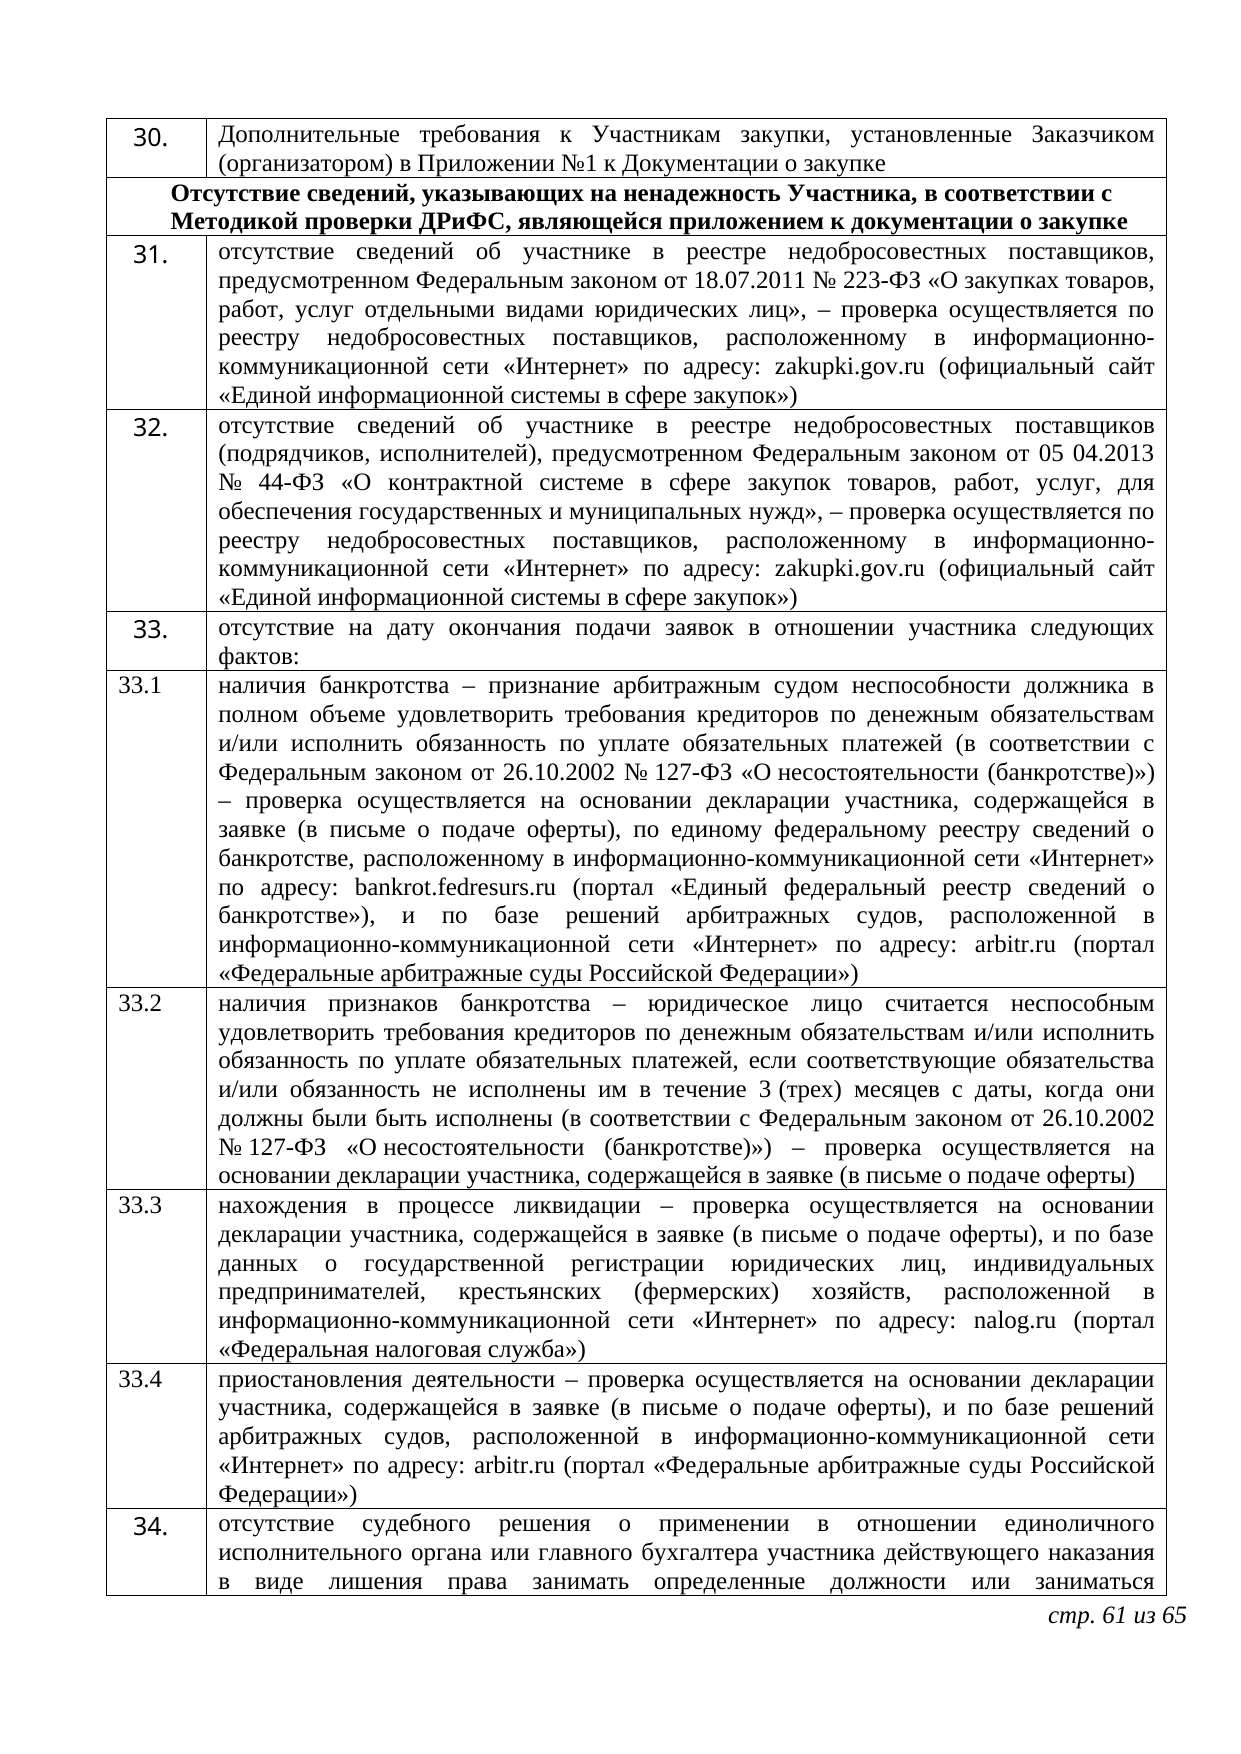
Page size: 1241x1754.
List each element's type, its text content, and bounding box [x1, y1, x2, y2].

table_cell 33.2 [107, 988, 206, 1189]
table_cell [107, 236, 206, 409]
table_cell [107, 612, 206, 669]
table_cell [107, 1509, 206, 1595]
table_cell 33.1 [107, 671, 206, 987]
table_cell нахождения в процессе ликвидации – проверка осуществляется на основании декларации участника, содержащейся в заявке (в письме о подаче оферты), и по базе данных о государственной регистрации юридических лиц, индивидуальных предпринимателей, крестьянских (фермерских) хозяйств, расположенной в информационно-коммуникационной сети «Интернет» по адресу: nalog.ru (портал «Федеральная налоговая служба») [207, 1190, 1166, 1363]
table_cell приостановления деятельности – проверка осуществляется на основании декларации участника, содержащейся в заявке (в письме о подаче оферты), и по базе решений арбитражных судов, расположенной в информационно-коммуникационной сети «Интернет» по адресу: arbitr.ru (портал «Федеральные арбитражные суды Российской Федерации») [207, 1364, 1166, 1507]
table_cell отсутствие сведений об участнике в реестре недобросовестных поставщиков (подрядчиков, исполнителей), предусмотренном Федеральным законом от 05 04.2013 № 44-ФЗ «О контрактной системе в сфере закупок товаров, работ, услуг, для обеспечения государственных и муниципальных нужд», – проверка осуществляется по реестру недобросовестных поставщиков, расположенному в информационно-коммуникационной сети «Интернет» по адресу: zakupki.gov.ru (официальный сайт «Единой информационной системы в сфере закупок») [207, 410, 1166, 611]
table_cell Дополнительные требования к Участникам закупки, установленные Заказчиком (организатором) в Приложении №1 к Документации о закупке [207, 119, 1166, 177]
table_cell наличия признаков банкротства – юридическое лицо считается неспособным удовлетворить требования кредиторов по денежным обязательствам и/или исполнить обязанность по уплате обязательных платежей, если соответствующие обязательства и/или обязанность не исполнены им в течение 3 (трех) месяцев с даты, когда они должны были быть исполнены (в соответствии с Федеральным законом от 26.10.2002 № 127-ФЗ «О несостоятельности (банкротстве)») – проверка осуществляется на основании декларации участника, содержащейся в заявке (в письме о подаче оферты) [207, 988, 1166, 1189]
table_cell 33.4 [107, 1364, 206, 1507]
table_cell 33.3 [107, 1190, 206, 1363]
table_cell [207, 1509, 1166, 1595]
table_cell отсутствие сведений об участнике в реестре недобросовестных поставщиков, предусмотренном Федеральным законом от 18.07.2011 № 223-ФЗ «О закупках товаров, работ, услуг отдельными видами юридических лиц», – проверка осуществляется по реестру недобросовестных поставщиков, расположенному в информационно-коммуникационной сети «Интернет» по адресу: zakupki.gov.ru (официальный сайт «Единой информационной системы в сфере закупок») [207, 236, 1166, 409]
table_cell наличия банкротства – признание арбитражным судом неспособности должника в полном объеме удовлетворить требования кредиторов по денежным обязательствам и/или исполнить обязанность по уплате обязательных платежей (в соответствии с Федеральным законом от 26.10.2002 № 127-ФЗ «О несостоятельности (банкротстве)») – проверка осуществляется на основании декларации участника, содержащейся в заявке (в письме о подаче оферты), по единому федеральному реестру сведений о банкротстве, расположенному в информационно-коммуникационной сети «Интернет» по адресу: bankrot.fedresurs.ru (портал «Единый федеральный реестр сведений о банкротстве»), и по базе решений арбитражных судов, расположенной в информационно-коммуникационной сети «Интернет» по адресу: arbitr.ru (портал «Федеральные арбитражные суды Российской Федерации») [207, 671, 1166, 987]
table_cell отсутствие на дату окончания подачи заявок в отношении участника следующих фактов: [207, 612, 1166, 669]
table_cell [107, 410, 206, 611]
table_cell Отсутствие сведений, указывающих на ненадежность Участника, в соответствии с Методикой проверки ДРиФС, являющейся приложением к документации о закупке [107, 178, 1166, 235]
table_cell [107, 119, 206, 177]
